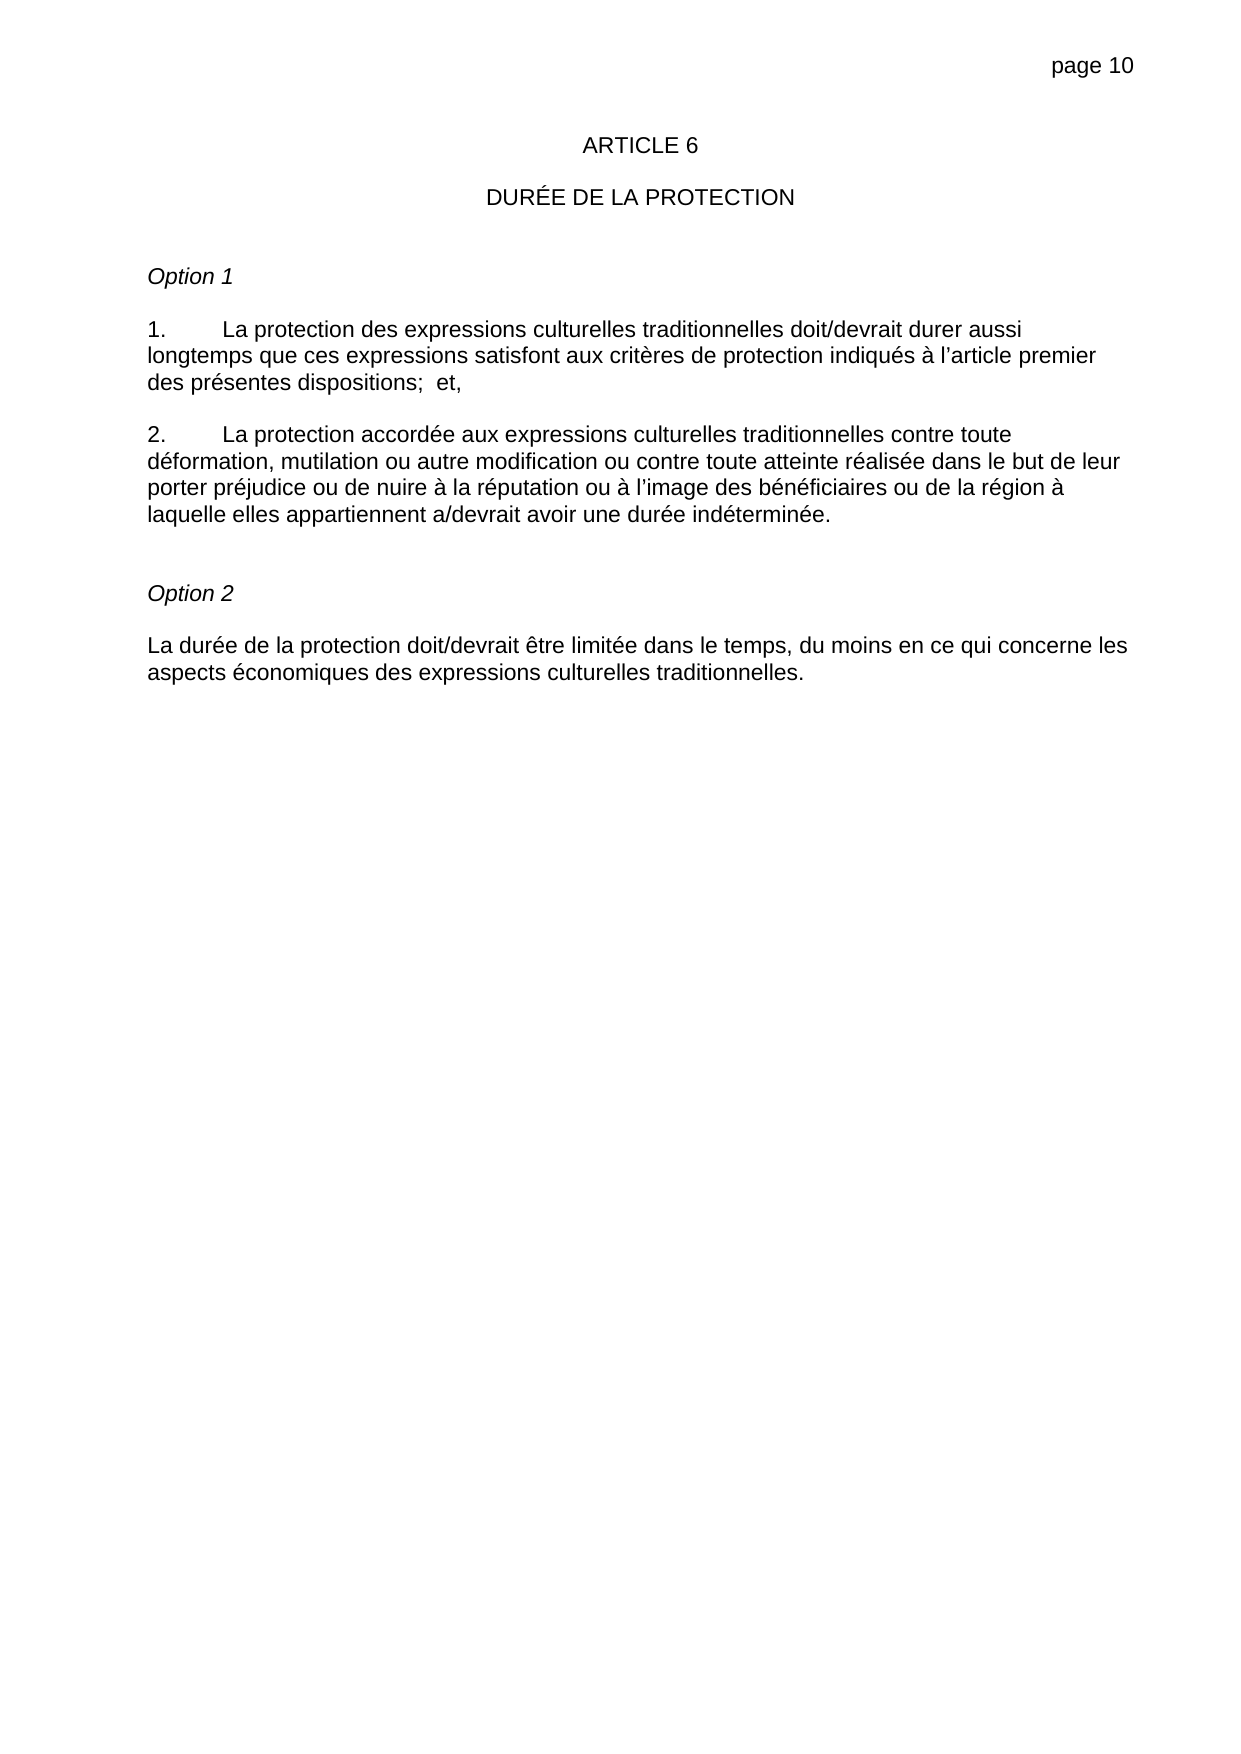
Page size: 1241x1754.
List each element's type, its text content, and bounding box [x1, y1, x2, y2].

list La protection accordée aux expressions culturelles traditionnelles contre toute déformation, mutilation ou autre modification ou contre toute atteinte réalisée dans le but de leur porter préjudice ou de nuire à la réputation ou à l’image des bénéficiaires ou de la région à laquelle elles appartiennent a/devrait avoir une durée indéterminée. [147, 421, 1134, 527]
text DURÉE DE LA PROTECTION [147, 184, 1134, 211]
text Option 1 [147, 263, 1134, 290]
text Option 2 [147, 579, 1134, 606]
list La protection des expressions culturelles traditionnelles doit/devrait durer aussi longtemps que ces expressions satisfont aux critères de protection indiqués à l’article premier des présentes dispositions; et, [147, 316, 1134, 395]
text ARTICLE 6 [147, 132, 1134, 158]
text La durée de la protection doit/devrait être limitée dans le temps, du moins en ce qui concerne les aspects économiques des expressions culturelles traditionnelles. [147, 632, 1134, 685]
